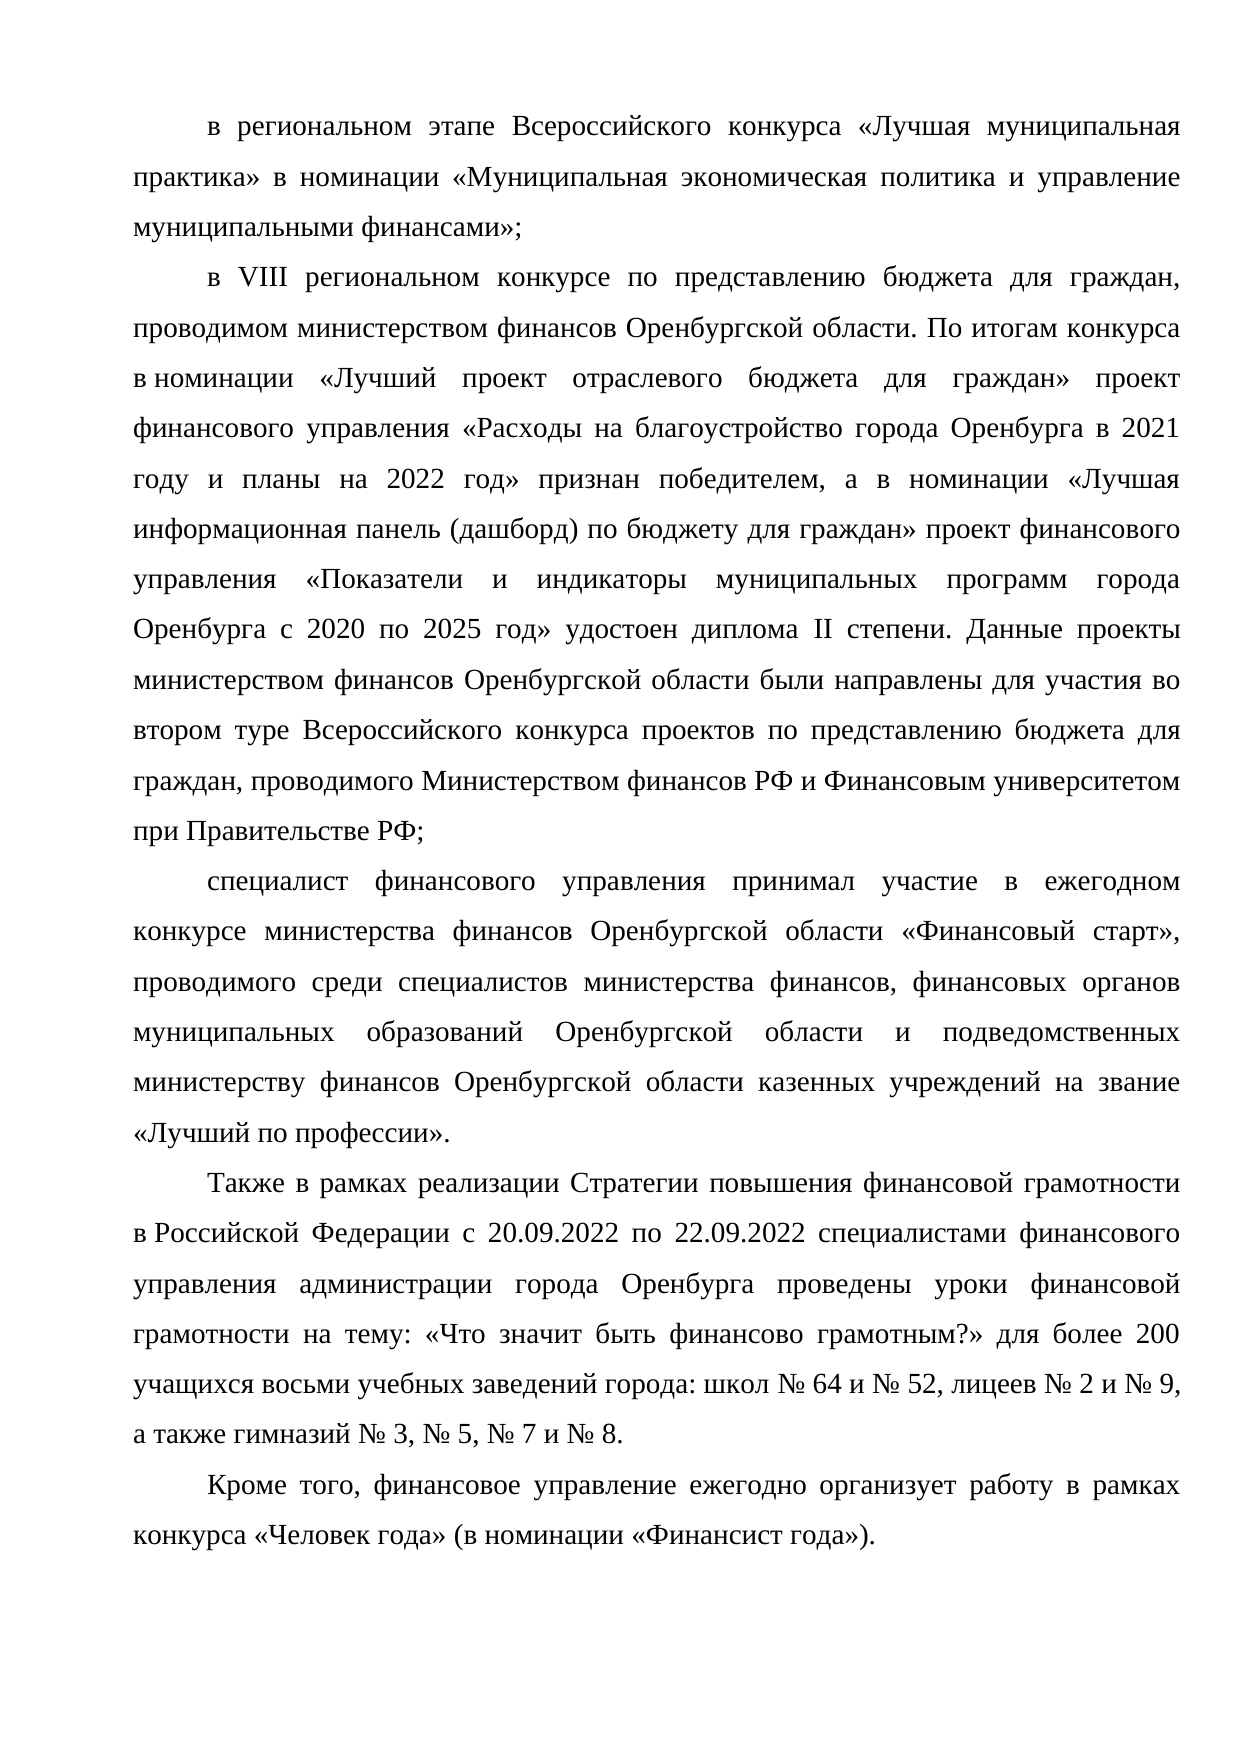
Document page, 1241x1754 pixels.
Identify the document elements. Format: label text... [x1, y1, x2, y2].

text Кроме того, финансовое управление ежегодно организует работу в рамках конкурса «Человек года» (в номинации «Финансист года»). [133, 1467, 1181, 1551]
text Также в рамках реализации Стратегии повышения финансовой грамотности в Российской Федерации с 20.09.2022 по 22.09.2022 специалистами финансового управления администрации города Оренбурга проведены уроки финансовой грамотности на тему: «Что значит быть финансово грамотным?» для более 200 учащихся восьми учебных заведений города: школ № 64 и № 52, лицеев № 2 и № 9, а также гимназий № 3, № 5, № 7 и № 8. [133, 1165, 1181, 1450]
text в региональном этапе Всероссийского конкурса «Лучшая муниципальная практика» в номинации «Муниципальная экономическая политика и управление муниципальными финансами»; [133, 108, 1181, 243]
text специалист финансового управления принимал участие в ежегодном конкурсе министерства финансов Оренбургской области «Финансовый старт», проводимого среди специалистов министерства финансов, финансовых органов муниципальных образований Оренбургской области и подведомственных министерству финансов Оренбургской области казенных учреждений на звание «Лучший по профессии». [133, 863, 1181, 1148]
text в VIII региональном конкурсе по представлению бюджета для граждан, проводимом министерством финансов Оренбургской области. По итогам конкурса в номинации «Лучший проект отраслевого бюджета для граждан» проект финансового управления «Расходы на благоустройство города Оренбурга в 2021 году и планы на 2022 год» признан победителем, а в номинации «Лучшая информационная панель (дашборд) по бюджету для граждан» проект финансового управления «Показатели и индикаторы муниципальных программ города Оренбурга с 2020 по 2025 год» удостоен диплома II степени. Данные проекты министерством финансов Оренбургской области были направлены для участия во втором туре Всероссийского конкурса проектов по представлению бюджета для граждан, проводимого Министерством финансов РФ и Финансовым университетом при Правительстве РФ; [133, 259, 1181, 846]
